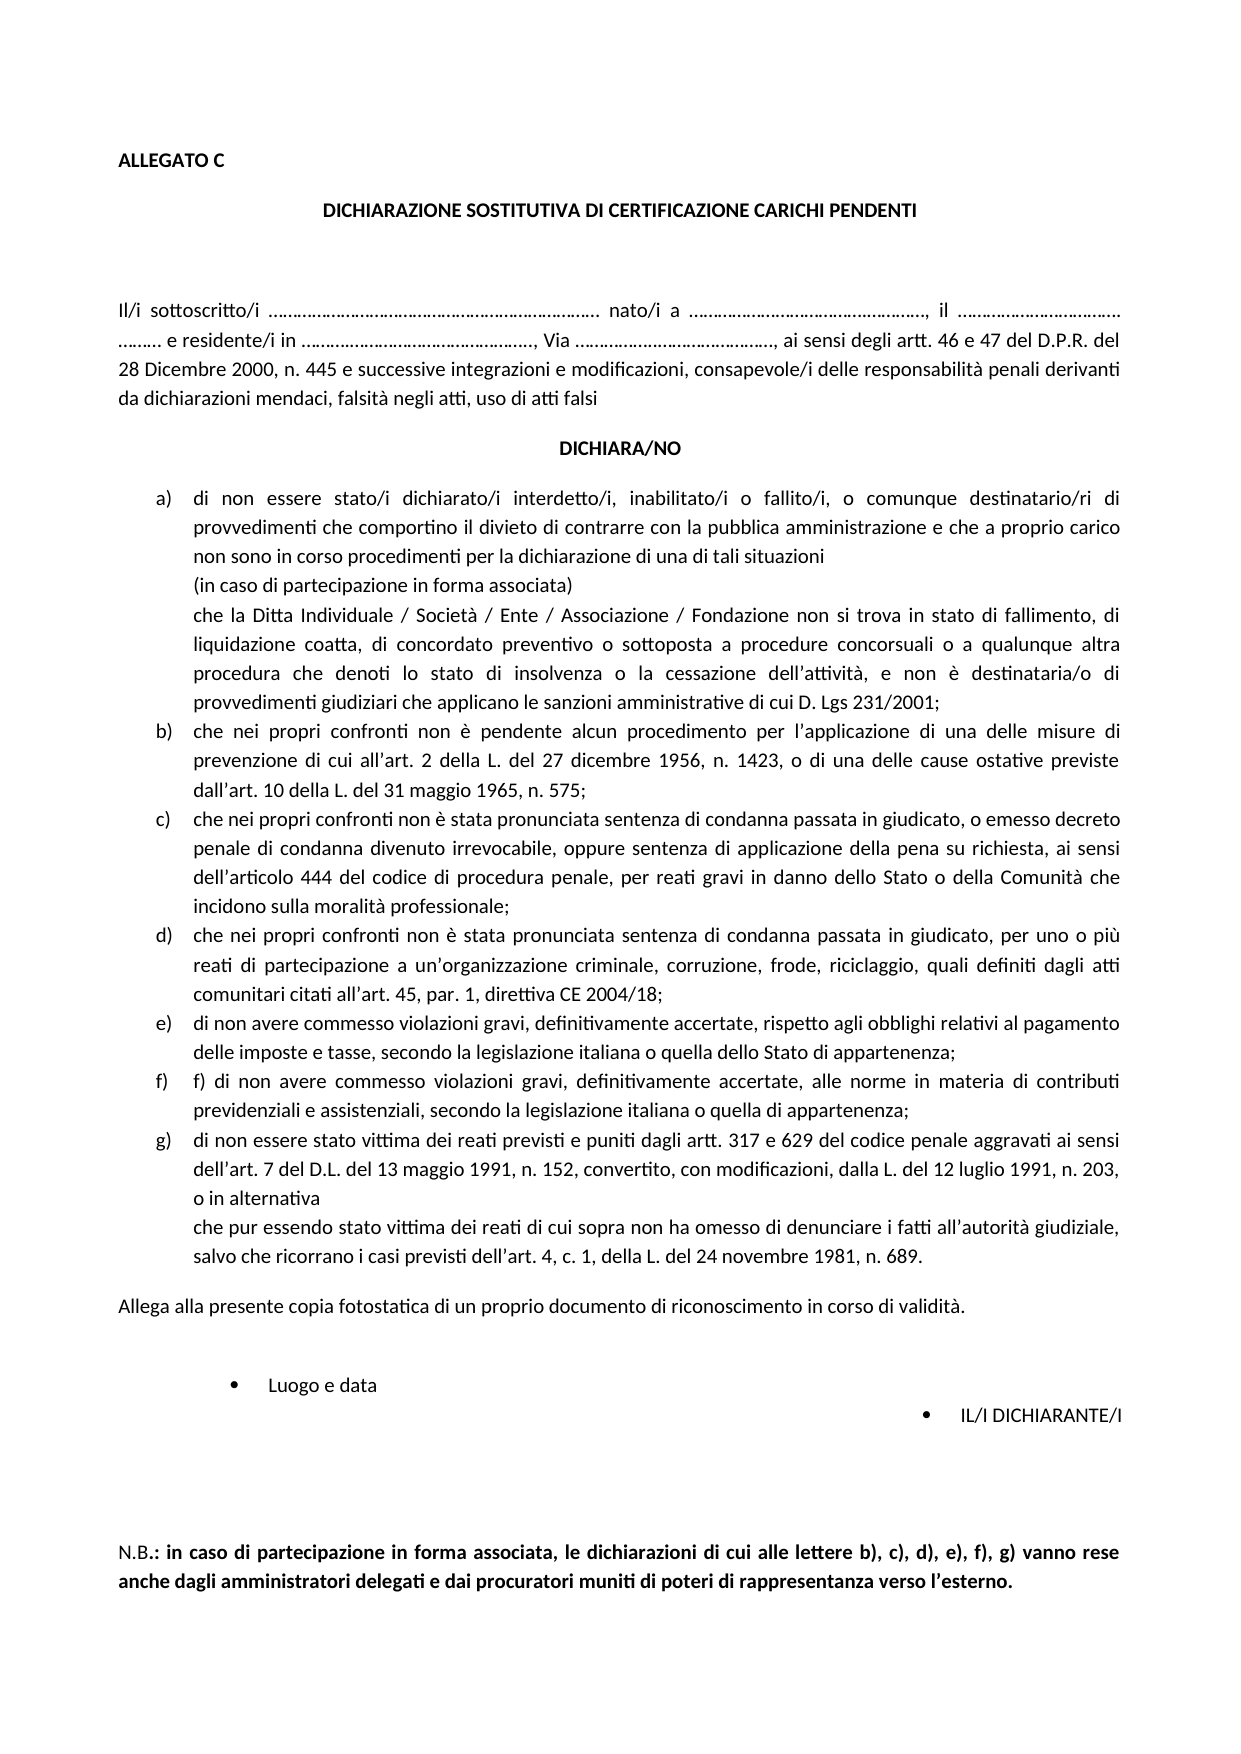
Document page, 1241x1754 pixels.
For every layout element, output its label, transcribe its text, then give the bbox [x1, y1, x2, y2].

list che nei propri confronti non è pendente alcun procedimento per l’applicazione di una delle misure di prevenzione di cui all’art. 2 della L. del 27 dicembre 1956, n. 1423, o di una delle cause ostative previste dall’art. 10 della L. del 31 maggio 1965, n. 575; [156, 718, 1122, 802]
list Luogo e data [231, 1373, 1122, 1398]
list che nei propri confronti non è stata pronunciata sentenza di condanna passata in giudicato, per uno o più reati di partecipazione a un’organizzazione criminale, corruzione, frode, riciclaggio, quali definiti dagli atti comunitari citati all’art. 45, par. 1, direttiva CE 2004/18; [156, 923, 1122, 1006]
list di non avere commesso violazioni gravi, definitivamente accertate, rispetto agli obblighi relativi al pagamento delle imposte e tasse, secondo la legislazione italiana o quella dello Stato di appartenenza; [156, 1010, 1122, 1065]
text Il/i sottoscritto/i …………………………………………………………… nato/i a ……………………………….…………, il …………………………….……… e residente/i in ……….……………………………….., Via ……………..……………………, ai sensi degli artt. 46 e 47 del D.P.R. del 28 Dicembre 2000, n. 445 e successive integrazioni e modificazioni, consapevole/i delle responsabilità penali derivanti da dichiarazioni mendaci, falsità negli atti, uso di atti falsi [118, 298, 1122, 411]
list f) di non avere commesso violazioni gravi, definitivamente accertate, alle norme in materia di contributi previdenziali e assistenziali, secondo la legislazione italiana o quella di appartenenza; [156, 1068, 1122, 1123]
list IL/I DICHIARANTE/I [231, 1402, 1122, 1427]
list di non essere stato/i dichiarato/i interdetto/i, inabilitato/i o fallito/i, o comunque destinatario/ri di provvedimenti che comportino il divieto di contrarre con la pubblica amministrazione e che a proprio carico non sono in corso procedimenti per la dichiarazione di una di tali situazioni [156, 485, 1122, 569]
text N.B.: in caso di partecipazione in forma associata, le dichiarazioni di cui alle lettere b), c), d), e), f), g) vanno rese anche dagli amministratori delegati e dai procuratori muniti di poteri di rappresentanza verso l’esterno. [118, 1539, 1122, 1594]
text Allega alla presente copia fotostatica di un proprio documento di riconoscimento in corso di validità. [118, 1293, 1122, 1319]
list di non essere stato vittima dei reati previsti e puniti dagli artt. 317 e 629 del codice penale aggravati ai sensi dell’art. 7 del D.L. del 13 maggio 1991, n. 152, convertito, con modificazioni, dalla L. del 12 luglio 1991, n. 203, o in alternativa [156, 1127, 1122, 1211]
text ALLEGATO C [118, 148, 1122, 173]
list che pur essendo stato vittima dei reati di cui sopra non ha omesso di denunciare i fatti all’autorità giudiziale, salvo che ricorrano i casi previsti dell’art. 4, c. 1, della L. del 24 novembre 1981, n. 689. [193, 1214, 1122, 1269]
list (in caso di partecipazione in forma associata) [193, 573, 1122, 598]
list che nei propri confronti non è stata pronunciata sentenza di condanna passata in giudicato, o emesso decreto penale di condanna divenuto irrevocabile, oppure sentenza di applicazione della pena su richiesta, ai sensi dell’articolo 444 del codice di procedura penale, per reati gravi in danno dello Stato o della Comunità che incidono sulla moralità professionale; [156, 806, 1122, 919]
list che la Ditta Individuale / Società / Ente / Associazione / Fondazione non si trova in stato di fallimento, di liquidazione coatta, di concordato preventivo o sottoposta a procedure concorsuali o a qualunque altra procedura che denoti lo stato di insolvenza o la cessazione dell’attività, e non è destinataria/o di provvedimenti giudiziari che applicano le sanzioni amministrative di cui D. Lgs 231/2001; [193, 602, 1122, 715]
text DICHIARA/NO [118, 435, 1122, 461]
text DICHIARAZIONE SOSTITUTIVA DI CERTIFICAZIONE CARICHI PENDENTI [118, 198, 1122, 223]
